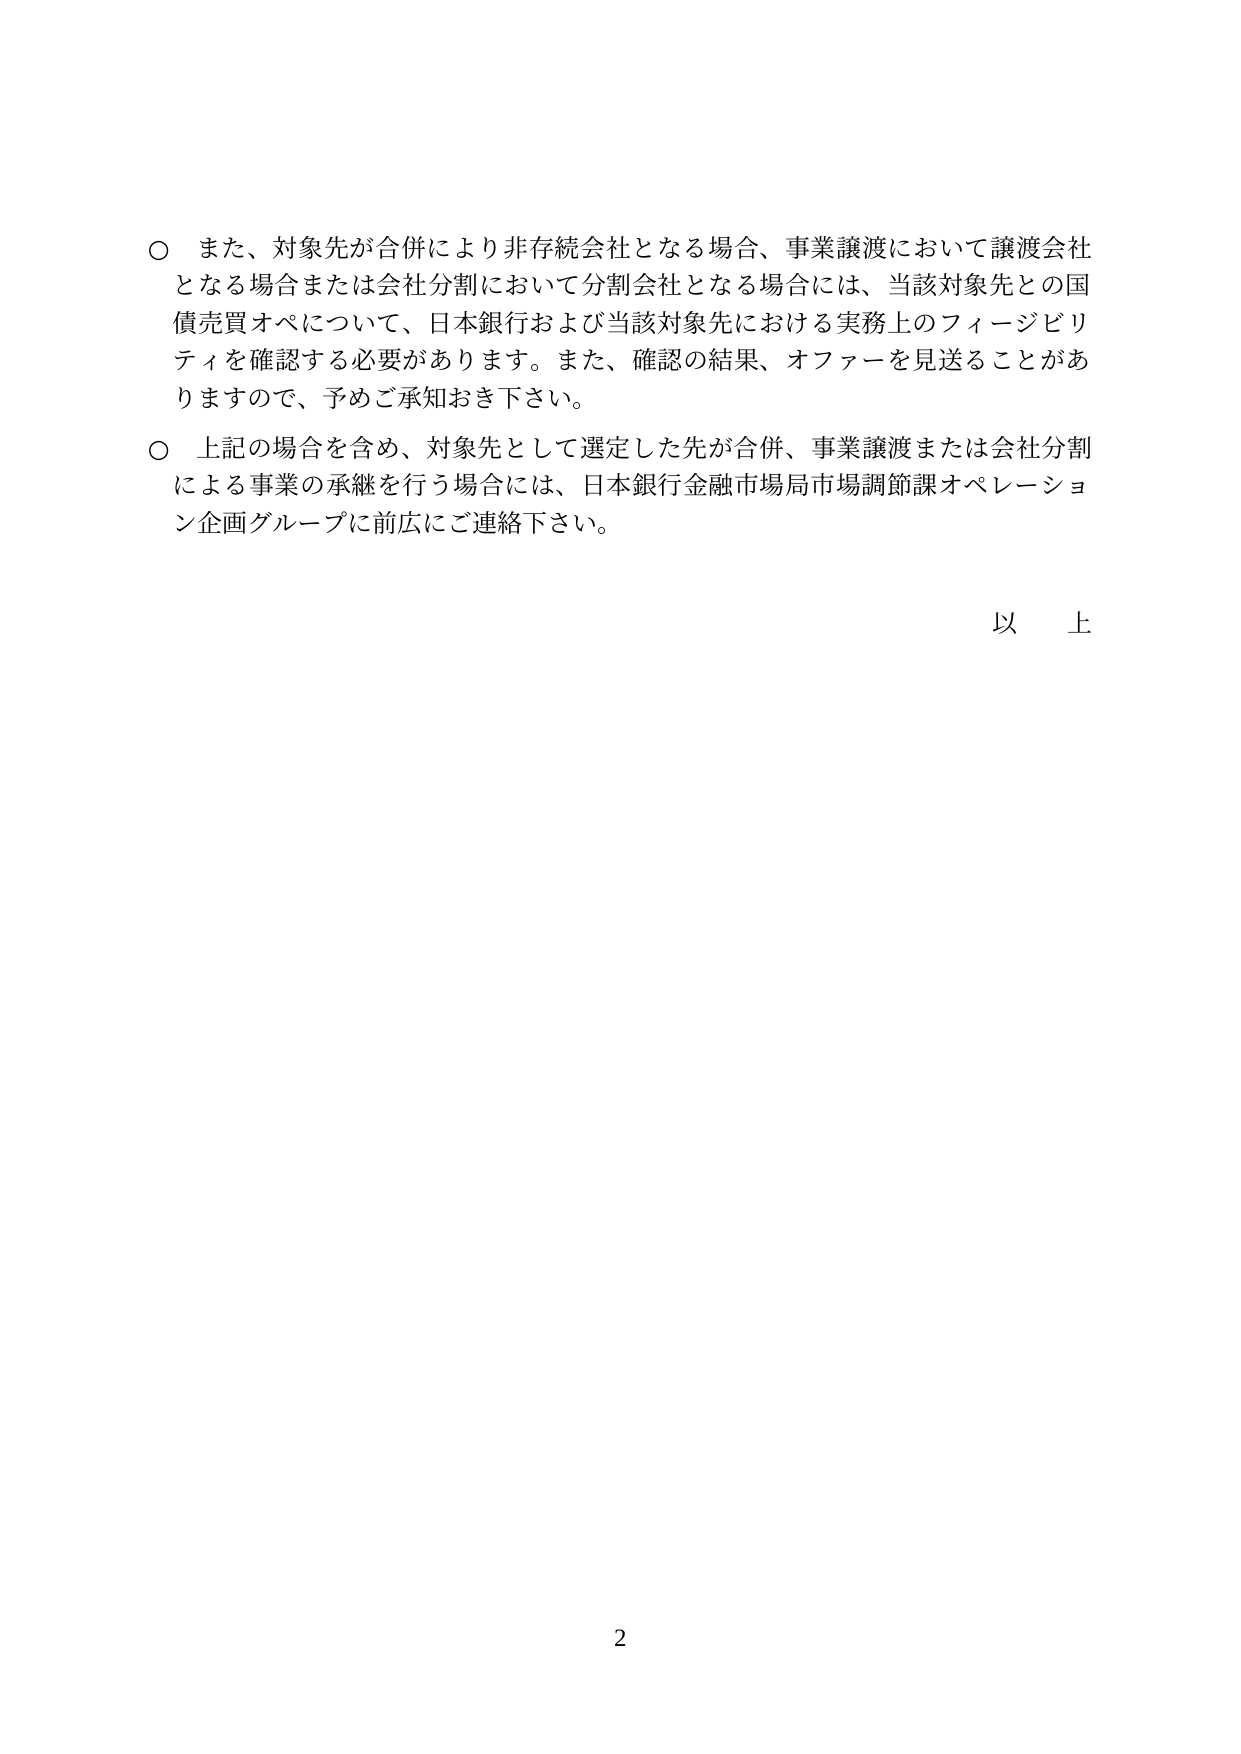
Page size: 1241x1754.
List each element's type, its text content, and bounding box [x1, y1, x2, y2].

text 以 上 [148, 602, 1092, 640]
text ○ 上記の場合を含め、対象先として選定した先が合併、事業譲渡または会社分割による事業の承継を行う場合には、日本銀行金融市場局市場調節課オペレーション企画グループに前広にご連絡下さい。 [148, 427, 1092, 540]
text ○ また、対象先が合併により非存続会社となる場合、事業譲渡において譲渡会社となる場合または会社分割において分割会社となる場合には、当該対象先との国債売買オペについて、日本銀行および当該対象先における実務上のフィージビリティを確認する必要があります。また、確認の結果、オファーを見送ることがありますので、予めご承知おき下さい。 [148, 227, 1092, 415]
